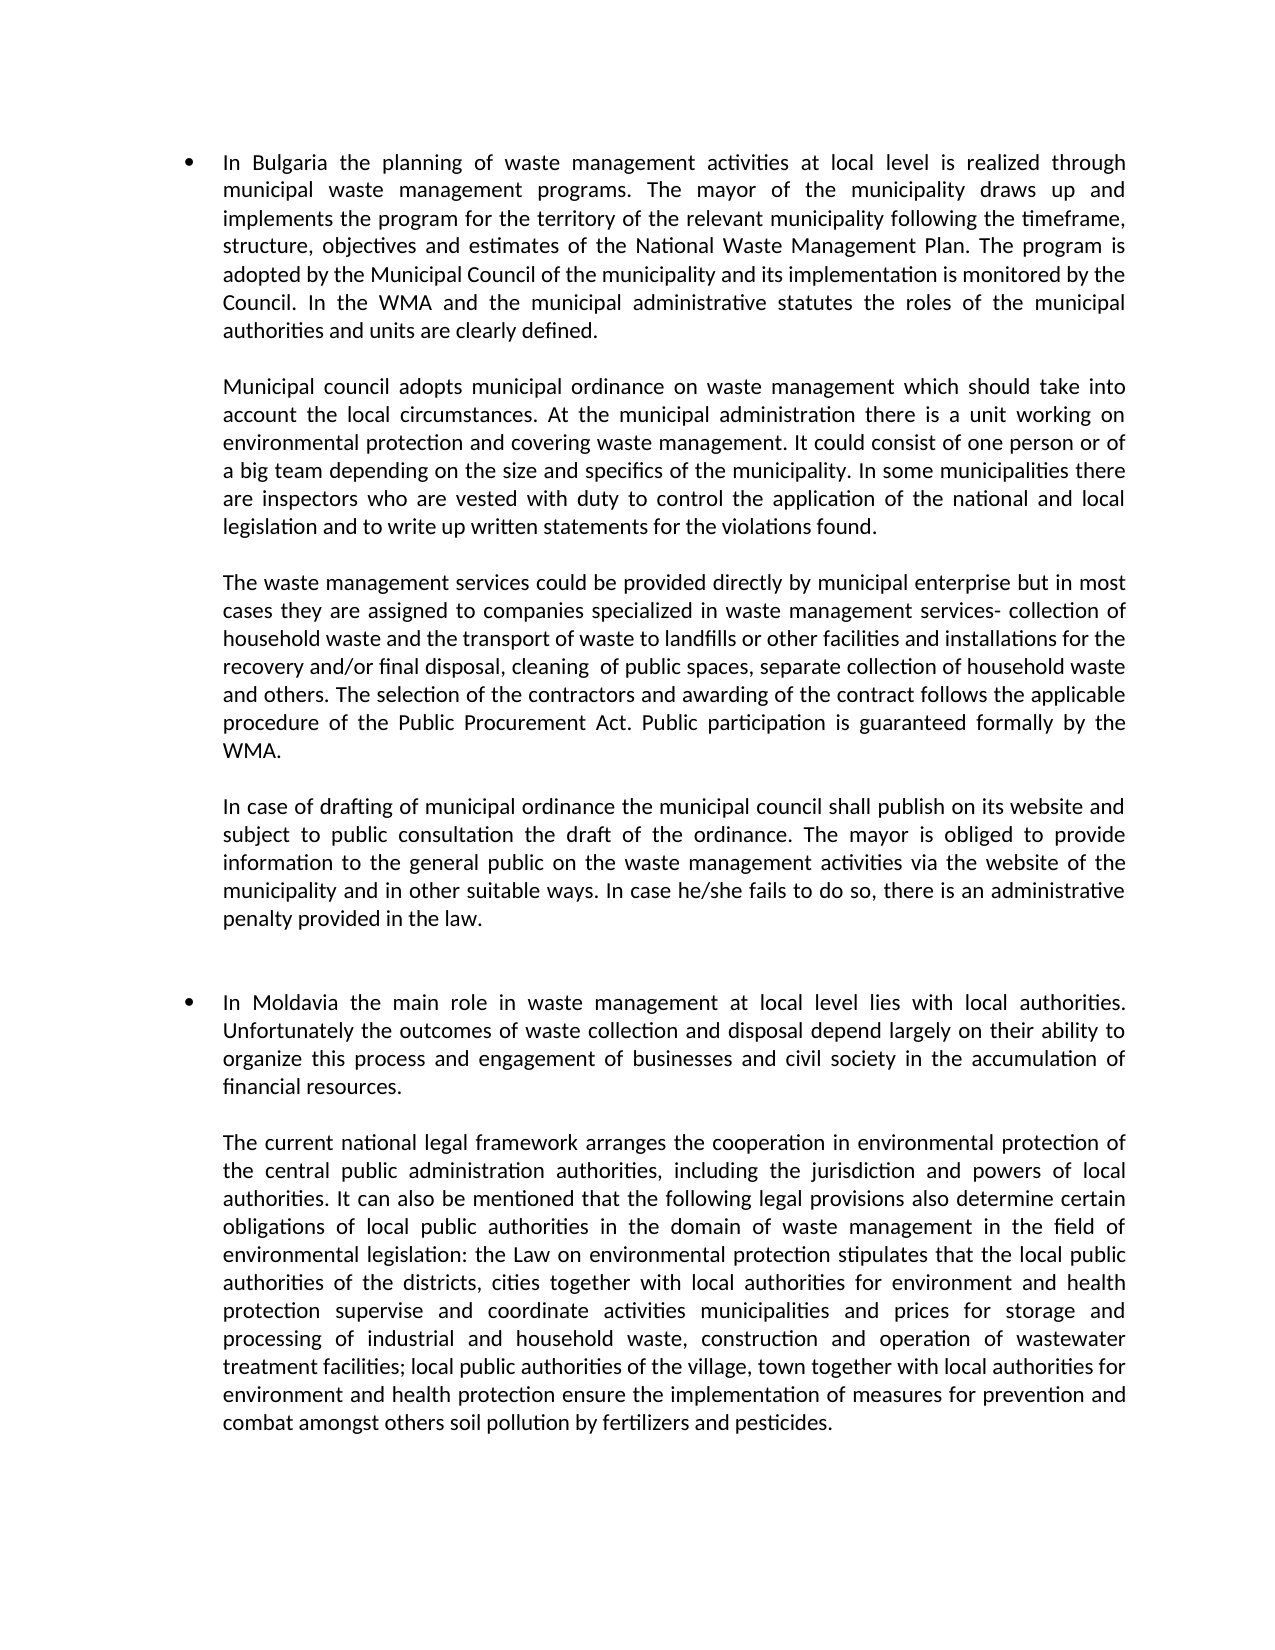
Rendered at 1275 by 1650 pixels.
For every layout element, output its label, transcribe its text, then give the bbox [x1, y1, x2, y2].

list Municipal council adopts municipal ordinance on waste management which should take into account the local circumstances. At the municipal administration there is a unit working on environmental protection and covering waste management. It could consist of one person or of a big team depending on the size and specifics of the municipality. In some municipalities there are inspectors who are vested with duty to control the application of the national and local legislation and to write up written statements for the violations found. [223, 372, 1127, 540]
list In Moldavia the main role in waste management at local level lies with local authorities. Unfortunately the outcomes of waste collection and disposal depend largely on their ability to organize this process and engagement of businesses and civil society in the accumulation of financial resources. [185, 988, 1127, 1100]
list In case of drafting of municipal ordinance the municipal council shall publish on its website and subject to public consultation the draft of the ordinance. The mayor is obliged to provide information to the general public on the waste management activities via the website of the municipality and in other suitable ways. In case he/she fails to do so, there is an administrative penalty provided in the law. [223, 792, 1127, 932]
list The waste management services could be provided directly by municipal enterprise but in most cases they are assigned to companies specialized in waste management services- collection of household waste and the transport of waste to landfills or other facilities and installations for the recovery and/or final disposal, cleaning of public spaces, separate collection of household waste and others. The selection of the contractors and awarding of the contract follows the applicable procedure of the Public Procurement Act. Public participation is guaranteed formally by the WMA. [223, 568, 1127, 764]
list The current national legal framework arranges the cooperation in environmental protection of the central public administration authorities, including the jurisdiction and powers of local authorities. It can also be mentioned that the following legal provisions also determine certain obligations of local public authorities in the domain of waste management in the field of environmental legislation: the Law on environmental protection stipulates that the local public authorities of the districts, cities together with local authorities for environment and health protection supervise and coordinate activities municipalities and prices for storage and processing of industrial and household waste, construction and operation of wastewater treatment facilities; local public authorities of the village, town together with local authorities for environment and health protection ensure the implementation of measures for prevention and combat amongst others soil pollution by fertilizers and pesticides. [223, 1128, 1127, 1437]
list In Bulgaria the planning of waste management activities at local level is realized through municipal waste management programs. The mayor of the municipality draws up and implements the program for the territory of the relevant municipality following the timeframe, structure, objectives and estimates of the National Waste Management Plan. The program is adopted by the Municipal Council of the municipality and its implementation is monitored by the Council. In the WMA and the municipal administrative statutes the roles of the municipal authorities and units are clearly defined. [185, 148, 1127, 344]
